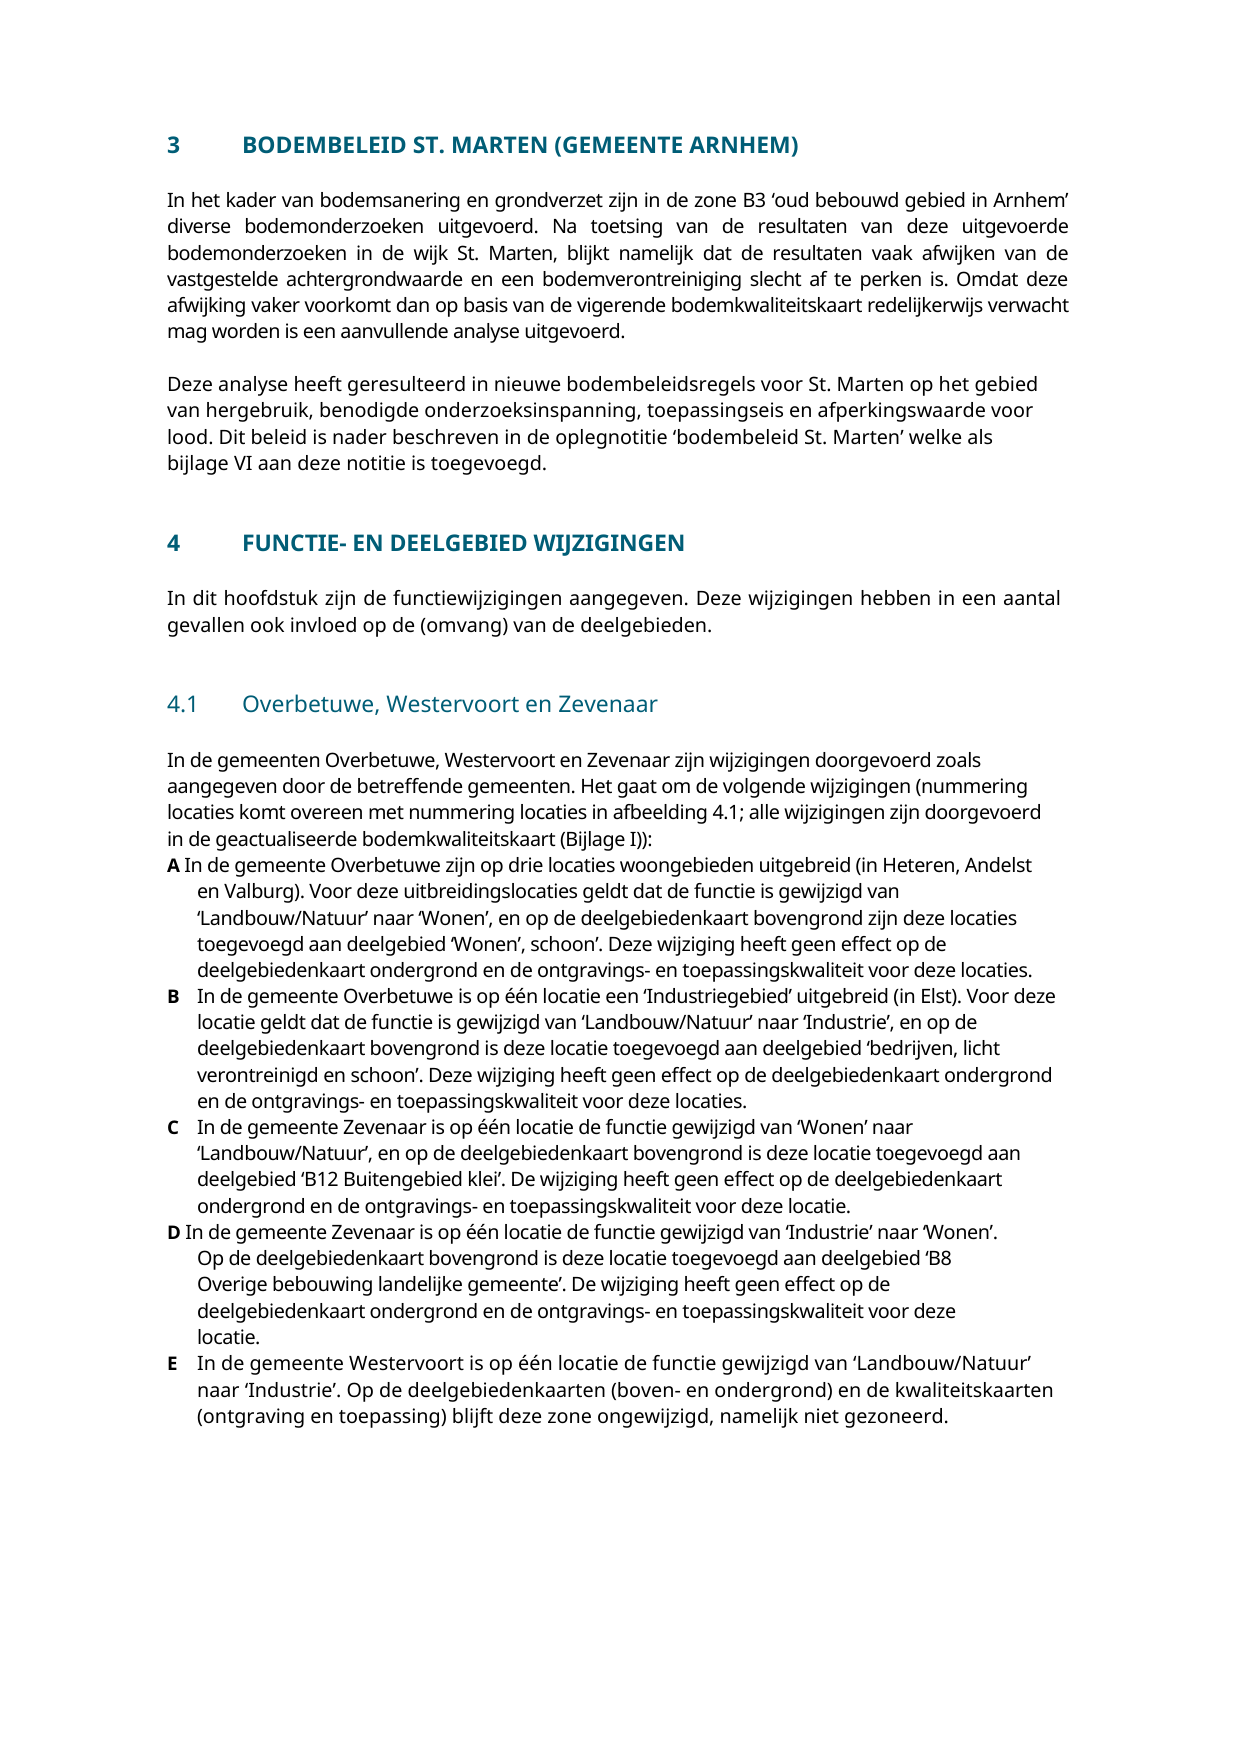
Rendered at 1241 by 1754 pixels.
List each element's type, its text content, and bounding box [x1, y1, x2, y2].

text E In de gemeente Westervoort is op één locatie de functie gewijzigd van ‘Landbouw/Natuur’ naar ‘Industrie’. Op de deelgebiedenkaarten (boven- en ondergrond) en de kwaliteitskaarten (ontgraving en toepassing) blijft deze zone ongewijzigd, namelijk niet gezoneerd. [167, 1350, 1054, 1429]
text In het kader van bodemsanering en grondverzet zijn in de zone B3 ‘oud bebouwd gebied in Arnhem’ diverse bodemonderzoeken uitgevoerd. Na toetsing van de resultaten van deze uitgevoerde bodemonderzoeken in de wijk St. Marten, blijkt namelijk dat de resultaten vaak afwijken van de vastgestelde achtergrondwaarde en een bodemverontreiniging slecht af te perken is. Omdat deze afwijking vaker voorkomt dan op basis van de vigerende bodemkwaliteitskaart redelijkerwijs verwacht mag worden is een aanvullende analyse uitgevoerd. [167, 187, 1069, 344]
text 3 BODEMBELEID ST. MARTEN (GEMEENTE ARNHEM) [167, 131, 1069, 159]
text In dit hoofdstuk zijn de functiewijzigingen aangegeven. Deze wijzigingen hebben in een aantal gevallen ook invloed op de (omvang) van de deelgebieden. [167, 585, 1062, 637]
text A In de gemeente Overbetuwe zijn op drie locaties woongebieden uitgebreid (in Heteren, Andelst en Valburg). Voor deze uitbreidingslocaties geldt dat de functie is gewijzigd van ‘Landbouw/Natuur’ naar ‘Wonen’, en op de deelgebiedenkaart bovengrond zijn deze locaties toegevoegd aan deelgebied ‘Wonen’, schoon’. Deze wijziging heeft geen effect op de deelgebiedenkaart ondergrond en de ontgravings- en toepassingskwaliteit voor deze locaties. [167, 851, 1039, 983]
text B In de gemeente Overbetuwe is op één locatie een ‘Industriegebied’ uitgebreid (in Elst). Voor deze locatie geldt dat de functie is gewijzigd van ‘Landbouw/Natuur’ naar ‘Industrie’, en op de deelgebiedenkaart bovengrond is deze locatie toegevoegd aan deelgebied ‘bedrijven, licht verontreinigd en schoon’. Deze wijziging heeft geen effect op de deelgebiedenkaart ondergrond en de ontgravings- en toepassingskwaliteit voor deze locaties. [167, 983, 1062, 1113]
text In de gemeenten Overbetuwe, Westervoort en Zevenaar zijn wijzigingen doorgevoerd zoals aangegeven door de betreffende gemeenten. Het gaat om de volgende wijzigingen (nummering locaties komt overeen met nummering locaties in afbeelding 4.1; alle wijzigingen zijn doorgevoerd in de geactualiseerde bodemkwaliteitskaart (Bijlage I)): [167, 746, 1054, 851]
text 4.1 Overbetuwe, Westervoort en Zevenaar [167, 691, 1069, 718]
text 4 FUNCTIE- EN DEELGEBIED WIJZIGINGEN [167, 529, 1069, 557]
text Deze analyse heeft geresulteerd in nieuwe bodembeleidsregels voor St. Marten op het gebied van hergebruik, benodigde onderzoeksinspanning, toepassingseis en afperkingswaarde voor lood. Dit beleid is nader beschreven in de oplegnotitie ‘bodembeleid St. Marten’ welke als bijlage VI aan deze notitie is toegevoegd. [167, 371, 1054, 476]
text D In de gemeente Zevenaar is op één locatie de functie gewijzigd van ‘Industrie’ naar ‘Wonen’. Op de deelgebiedenkaart bovengrond is deze locatie toegevoegd aan deelgebied ‘B8 Overige bebouwing landelijke gemeente’. De wijziging heeft geen effect op de deelgebiedenkaart ondergrond en de ontgravings- en toepassingskwaliteit voor deze locatie. [167, 1218, 1017, 1350]
text C In de gemeente Zevenaar is op één locatie de functie gewijzigd van ‘Wonen’ naar ‘Landbouw/Natuur’, en op de deelgebiedenkaart bovengrond is deze locatie toegevoegd aan deelgebied ‘B12 Buitengebied klei’. De wijziging heeft geen effect op de deelgebiedenkaart ondergrond en de ontgravings- en toepassingskwaliteit voor deze locatie. [167, 1113, 1062, 1218]
